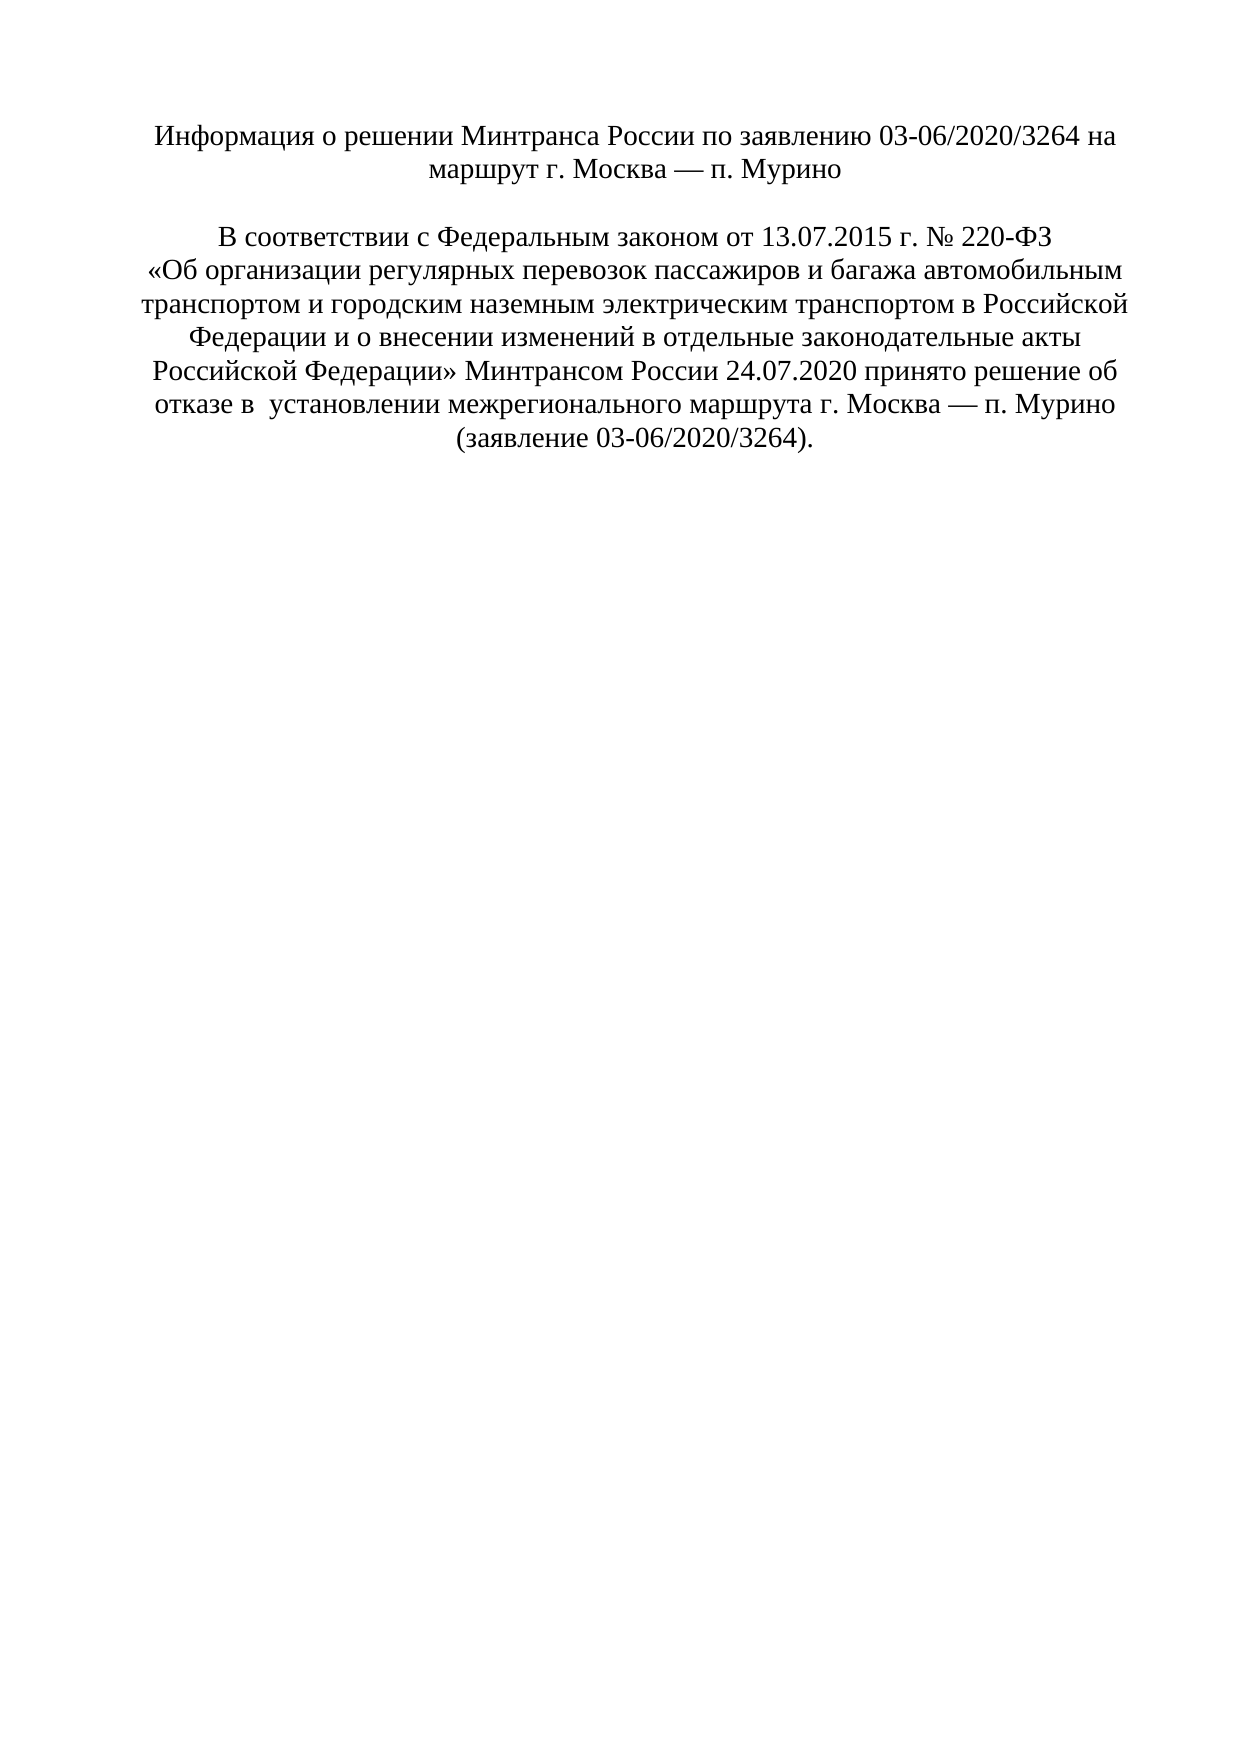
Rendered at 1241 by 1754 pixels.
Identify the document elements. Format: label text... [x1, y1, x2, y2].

text В соответствии с Федеральным законом от 13.07.2015 г. № 220-ФЗ «Об организации регулярных перевозок пассажиров и багажа автомобильным транспортом и городским наземным электрическим транспортом в Российской Федерации и о внесении изменений в отдельные законодательные акты Российской Федерации» Минтрансом России 24.07.2020 принято решение об отказе в установлении межрегионального маршрута г. Москва — п. Мурино (заявление 03-06/2020/3264). [118, 219, 1152, 453]
text Информация о решении Минтранса России по заявлению 03-06/2020/3264 на маршрут г. Москва — п. Мурино [118, 118, 1152, 185]
